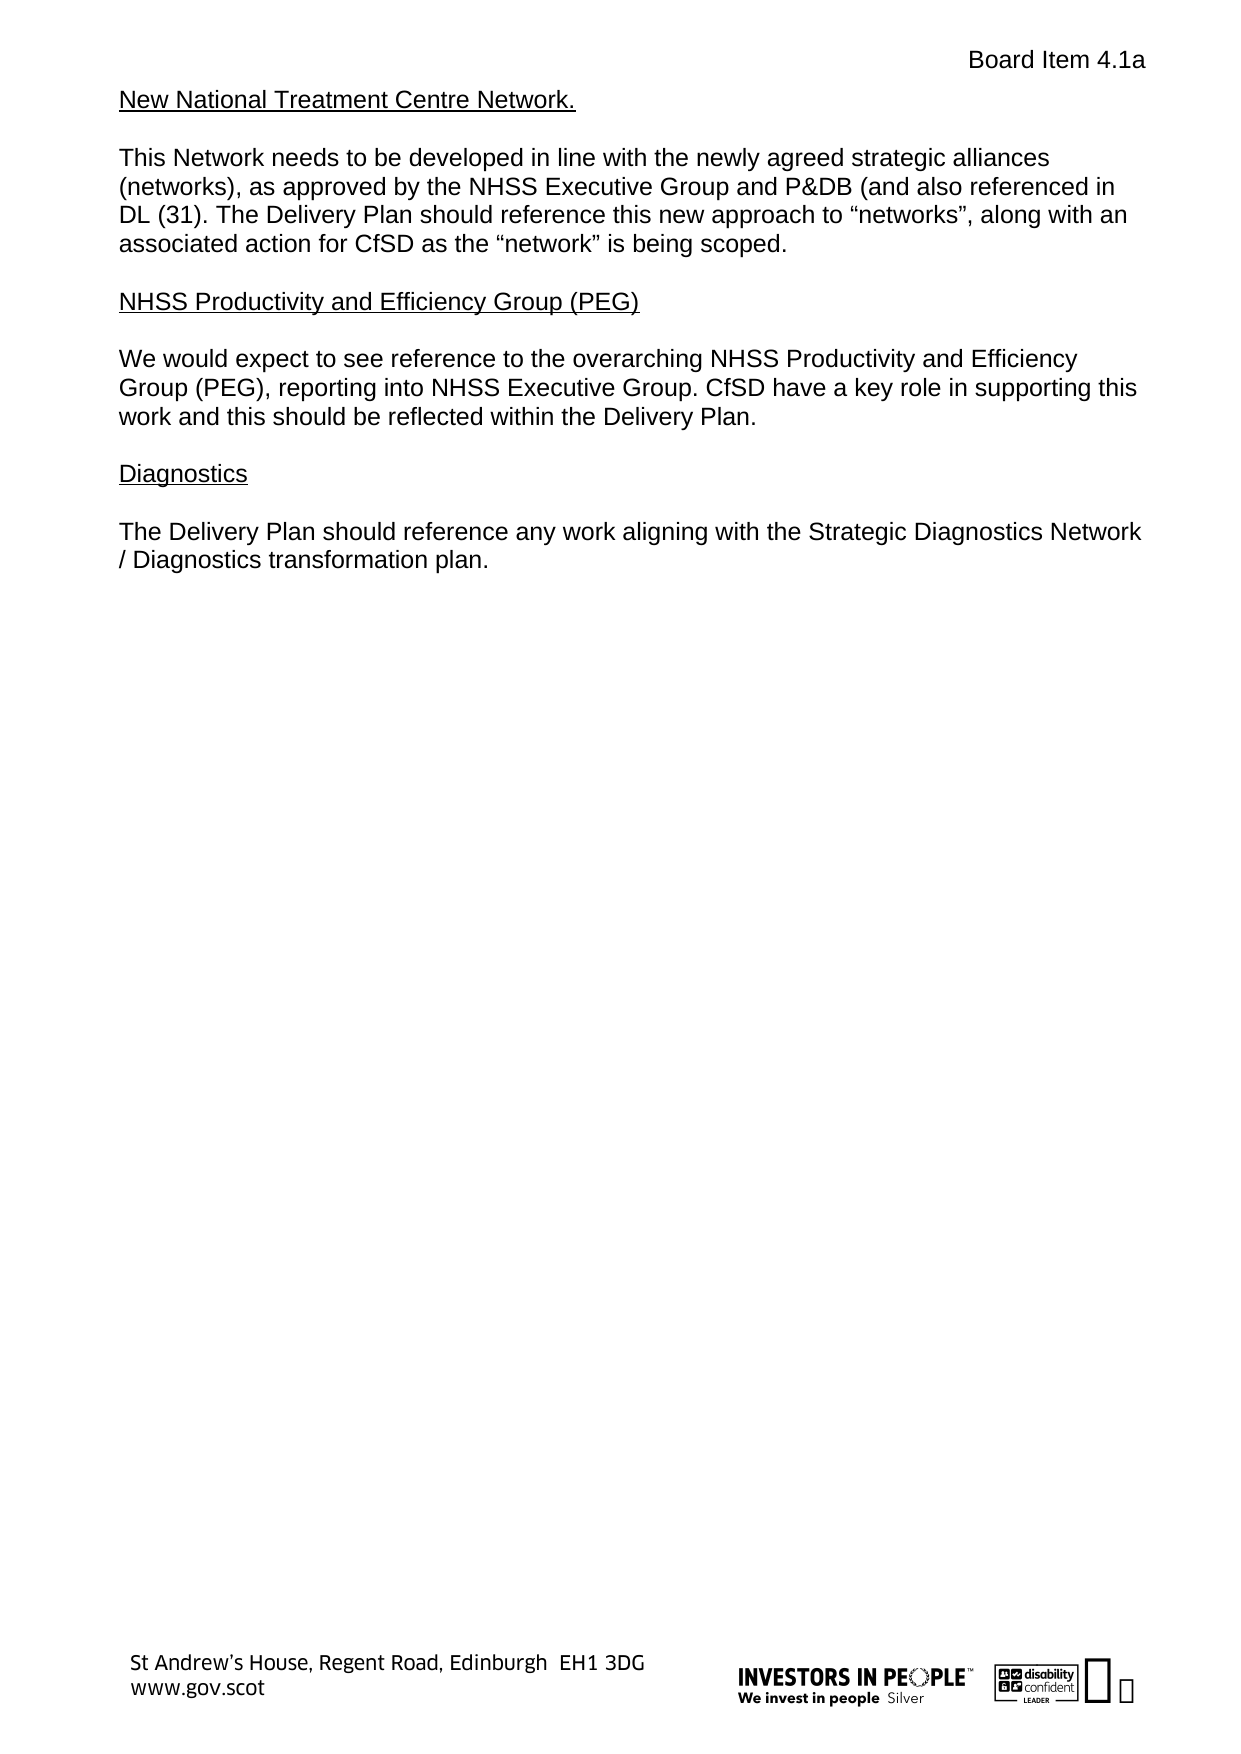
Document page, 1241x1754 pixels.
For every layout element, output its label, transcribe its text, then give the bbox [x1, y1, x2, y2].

text Diagnostics [118, 459, 1146, 488]
text This Network needs to be developed in line with the newly agreed strategic alliances (networks), as approved by the NHSS Executive Group and P&DB (and also referenced in DL (31). The Delivery Plan should reference this new approach to “networks”, along with an associated action for CfSD as the “network” is being scoped. [118, 143, 1146, 258]
text NHSS Productivity and Efficiency Group (PEG) [118, 287, 1146, 316]
text We would expect to see reference to the overarching NHSS Productivity and Efficiency Group (PEG), reporting into NHSS Executive Group. CfSD have a key role in supporting this work and this should be reflected within the Delivery Plan. [118, 344, 1146, 431]
text The Delivery Plan should reference any work aligning with the Strategic Diagnostics Network / Diagnostics transformation plan. [118, 517, 1146, 574]
text New National Treatment Centre Network. [118, 86, 1146, 114]
